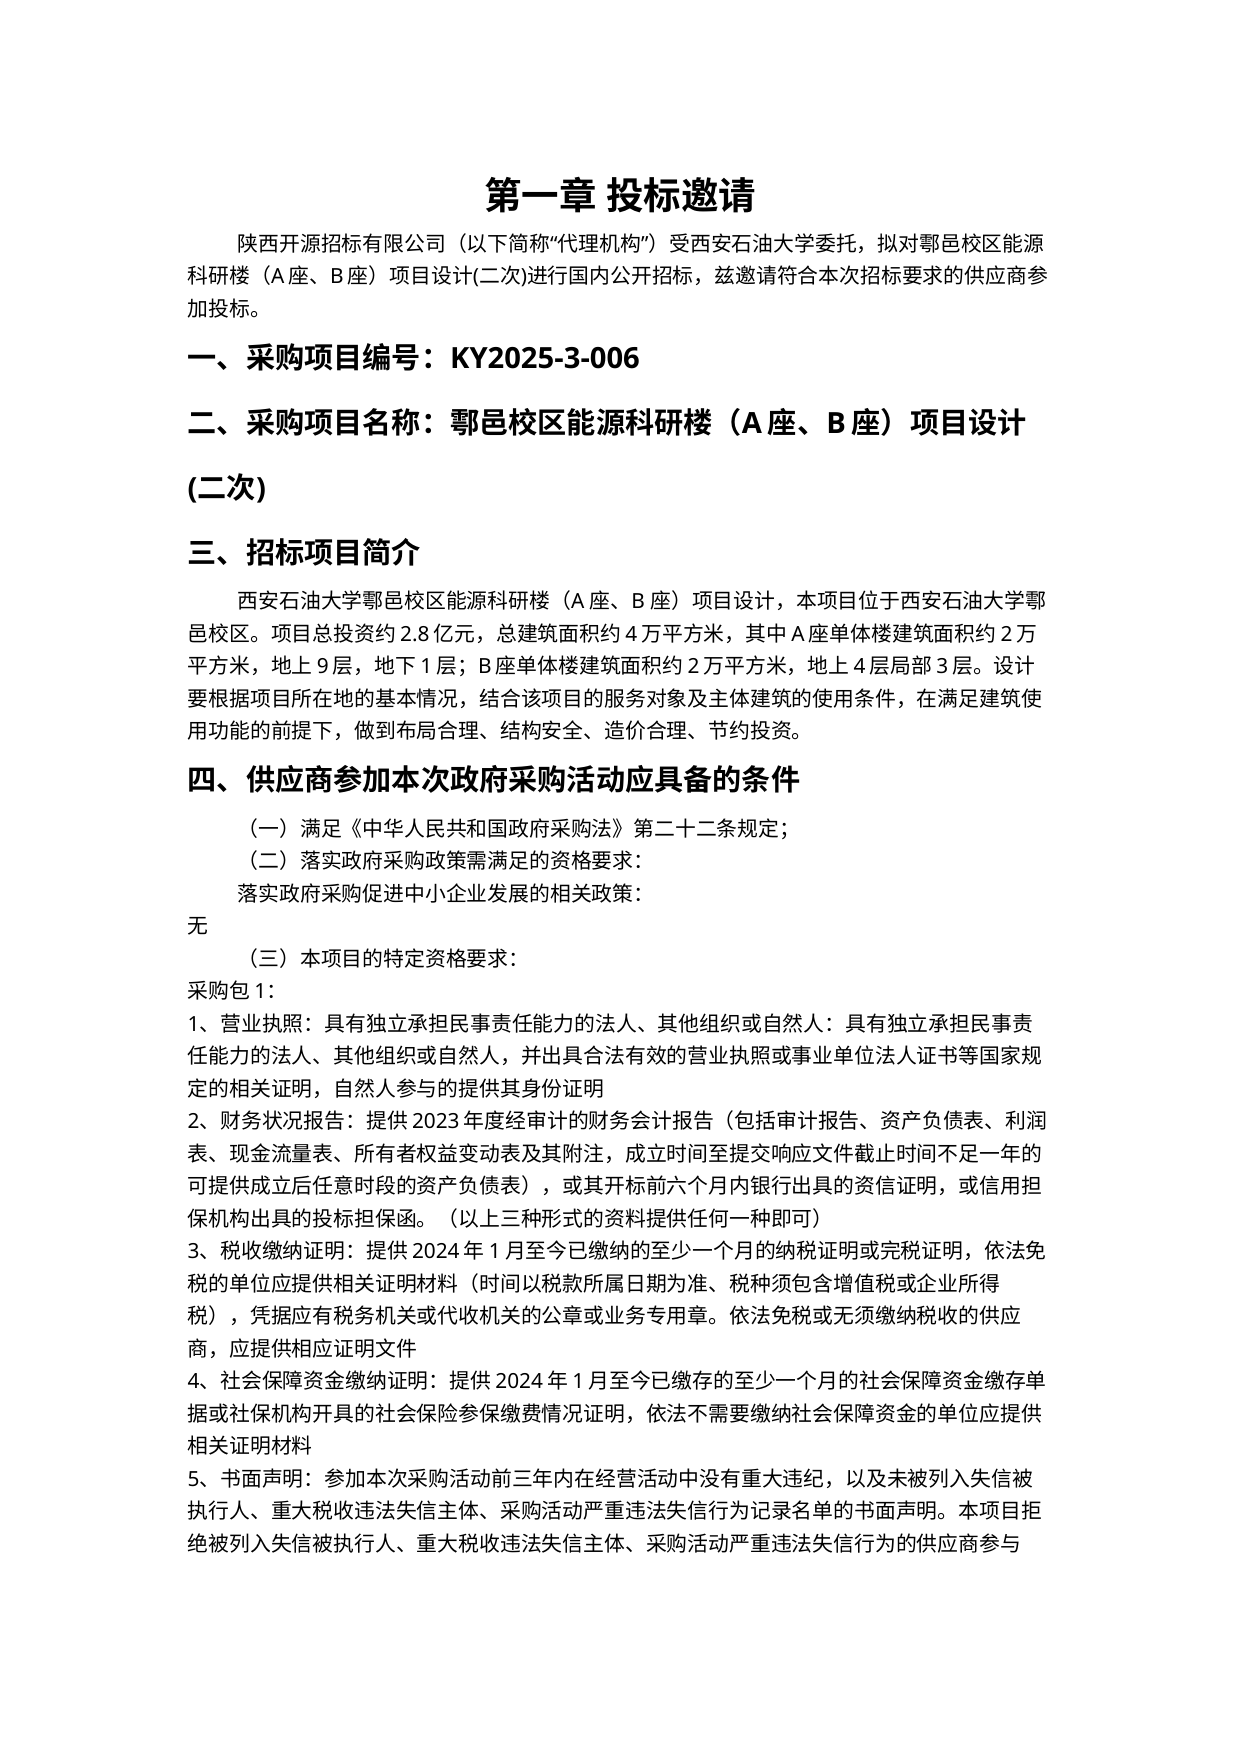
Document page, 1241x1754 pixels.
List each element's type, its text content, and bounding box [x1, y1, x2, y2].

text 西安石油大学鄠邑校区能源科研楼（A 座、B 座）项目设计，本项目位于西安石油大学鄠邑校区。项目总投资约2.8亿元，总建筑面积约4万平方米，其中A座单体楼建筑面积约2万平方米，地上9层，地下1层；B座单体楼建筑面积约2万平方米，地上4层局部3层。设计要根据项目所在地的基本情况，结合该项目的服务对象及主体建筑的使用条件，在满足建筑使用功能的前提下，做到布局合理、结构安全、造价合理、节约投资。 [187, 584, 1053, 747]
text 二、采购项目名称：鄠邑校区能源科研楼（A座、B座）项目设计(二次) [187, 389, 1053, 519]
text 采购包1： [187, 974, 1053, 1007]
text 3、税收缴纳证明：提供2024年1月至今已缴纳的至少一个月的纳税证明或完税证明，依法免税的单位应提供相关证明材料（时间以税款所属日期为准、税种须包含增值税或企业所得税），凭据应有税务机关或代收机关的公章或业务专用章。依法免税或无须缴纳税收的供应商，应提供相应证明文件 [187, 1234, 1053, 1364]
text 2、财务状况报告：提供2023年度经审计的财务会计报告（包括审计报告、资产负债表、利润表、现金流量表、所有者权益变动表及其附注，成立时间至提交响应文件截止时间不足一年的可提供成立后任意时段的资产负债表），或其开标前六个月内银行出具的资信证明，或信用担保机构出具的投标担保函。（以上三种形式的资料提供任何一种即可） [187, 1104, 1053, 1234]
text 无 [187, 909, 1053, 942]
text （一）满足《中华人民共和国政府采购法》第二十二条规定； [187, 812, 1053, 844]
text 四、供应商参加本次政府采购活动应具备的条件 [187, 747, 1053, 812]
text 5、书面声明：参加本次采购活动前三年内在经营活动中没有重大违纪，以及未被列入失信被执行人、重大税收违法失信主体、采购活动严重违法失信行为记录名单的书面声明。本项目拒绝被列入失信被执行人、重大税收违法失信主体、采购活动严重违法失信行为的供应商参与 [187, 1462, 1053, 1559]
text 第一章 投标邀请 [187, 162, 1053, 227]
text 一、采购项目编号：KY2025-3-006 [187, 324, 1053, 389]
text 落实政府采购促进中小企业发展的相关政策： [187, 877, 1053, 909]
text 陕西开源招标有限公司（以下简称“代理机构”）受西安石油大学委托，拟对鄠邑校区能源科研楼（A座、B座）项目设计(二次)进行国内公开招标，兹邀请符合本次招标要求的供应商参加投标。 [187, 227, 1053, 324]
text 三、招标项目简介 [187, 519, 1053, 584]
text 4、社会保障资金缴纳证明：提供2024年1月至今已缴存的至少一个月的社会保障资金缴存单据或社保机构开具的社会保险参保缴费情况证明，依法不需要缴纳社会保障资金的单位应提供相关证明材料 [187, 1364, 1053, 1462]
text （二）落实政府采购政策需满足的资格要求： [187, 844, 1053, 877]
text 1、营业执照：具有独立承担民事责任能力的法人、其他组织或自然人：具有独立承担民事责任能力的法人、其他组织或自然人，并出具合法有效的营业执照或事业单位法人证书等国家规定的相关证明，自然人参与的提供其身份证明 [187, 1007, 1053, 1104]
text （三）本项目的特定资格要求： [187, 942, 1053, 974]
